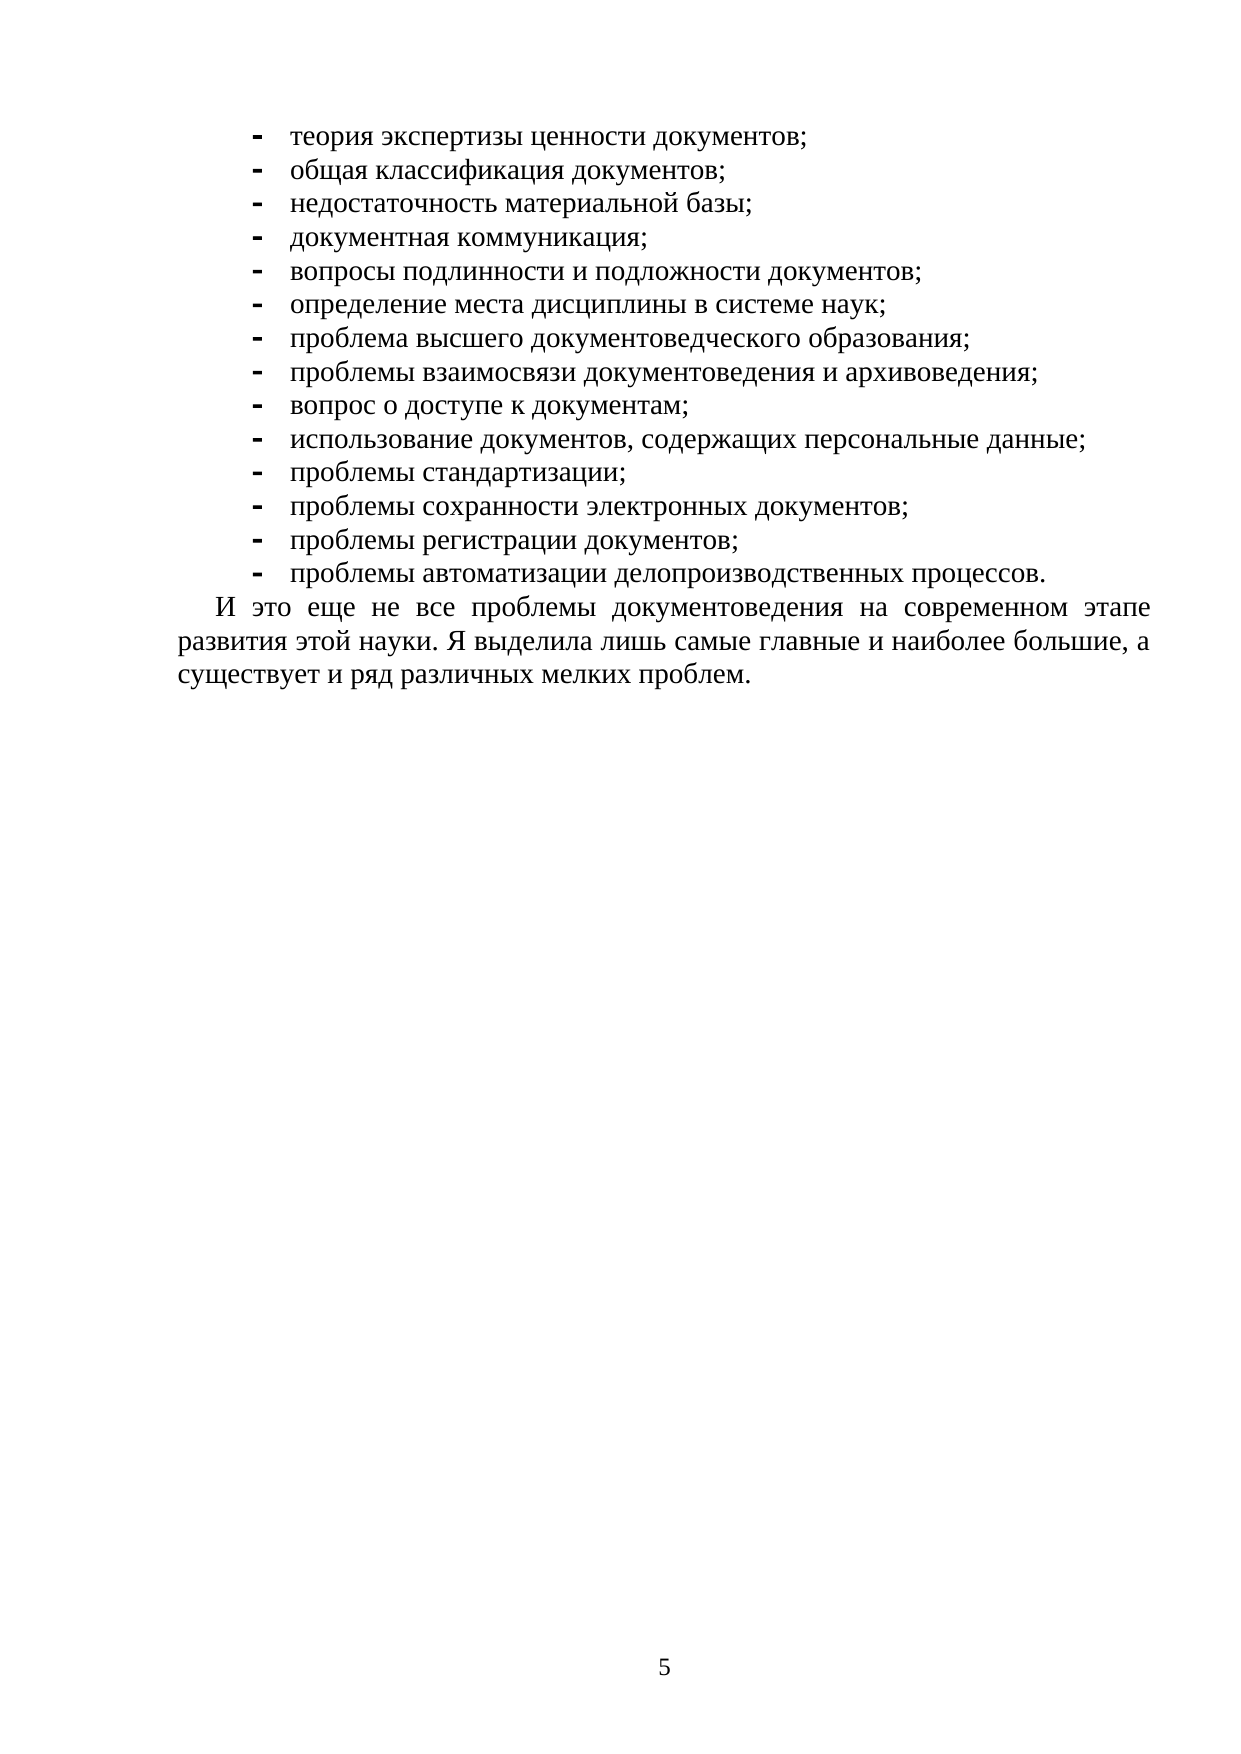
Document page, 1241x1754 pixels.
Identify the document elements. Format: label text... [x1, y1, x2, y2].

list теория экспертизы ценности документов; [252, 118, 1152, 152]
list проблемы автоматизации делопроизводственных процессов. [252, 556, 1152, 589]
list недостаточность материальной базы; [252, 185, 1152, 219]
list использование документов, содержащих персональные данные; [252, 421, 1152, 454]
list документная коммуникация; [252, 219, 1152, 253]
list проблемы стандартизации; [252, 454, 1152, 488]
list проблемы сохранности электронных документов; [252, 488, 1152, 522]
list вопросы подлинности и подложности документов; [252, 253, 1152, 286]
list проблемы взаимосвязи документоведения и архивоведения; [252, 354, 1152, 387]
list проблема высшего документоведческого образования; [252, 320, 1152, 354]
text И это еще не все проблемы документоведения на современном этапе развития этой науки. Я выделила лишь самые главные и наиболее большие, а существует и ряд различных мелких проблем. [177, 589, 1152, 690]
list общая классификация документов; [252, 152, 1152, 185]
list вопрос о доступе к документам; [252, 387, 1152, 421]
list определение места дисциплины в системе наук; [252, 286, 1152, 320]
list проблемы регистрации документов; [252, 522, 1152, 556]
